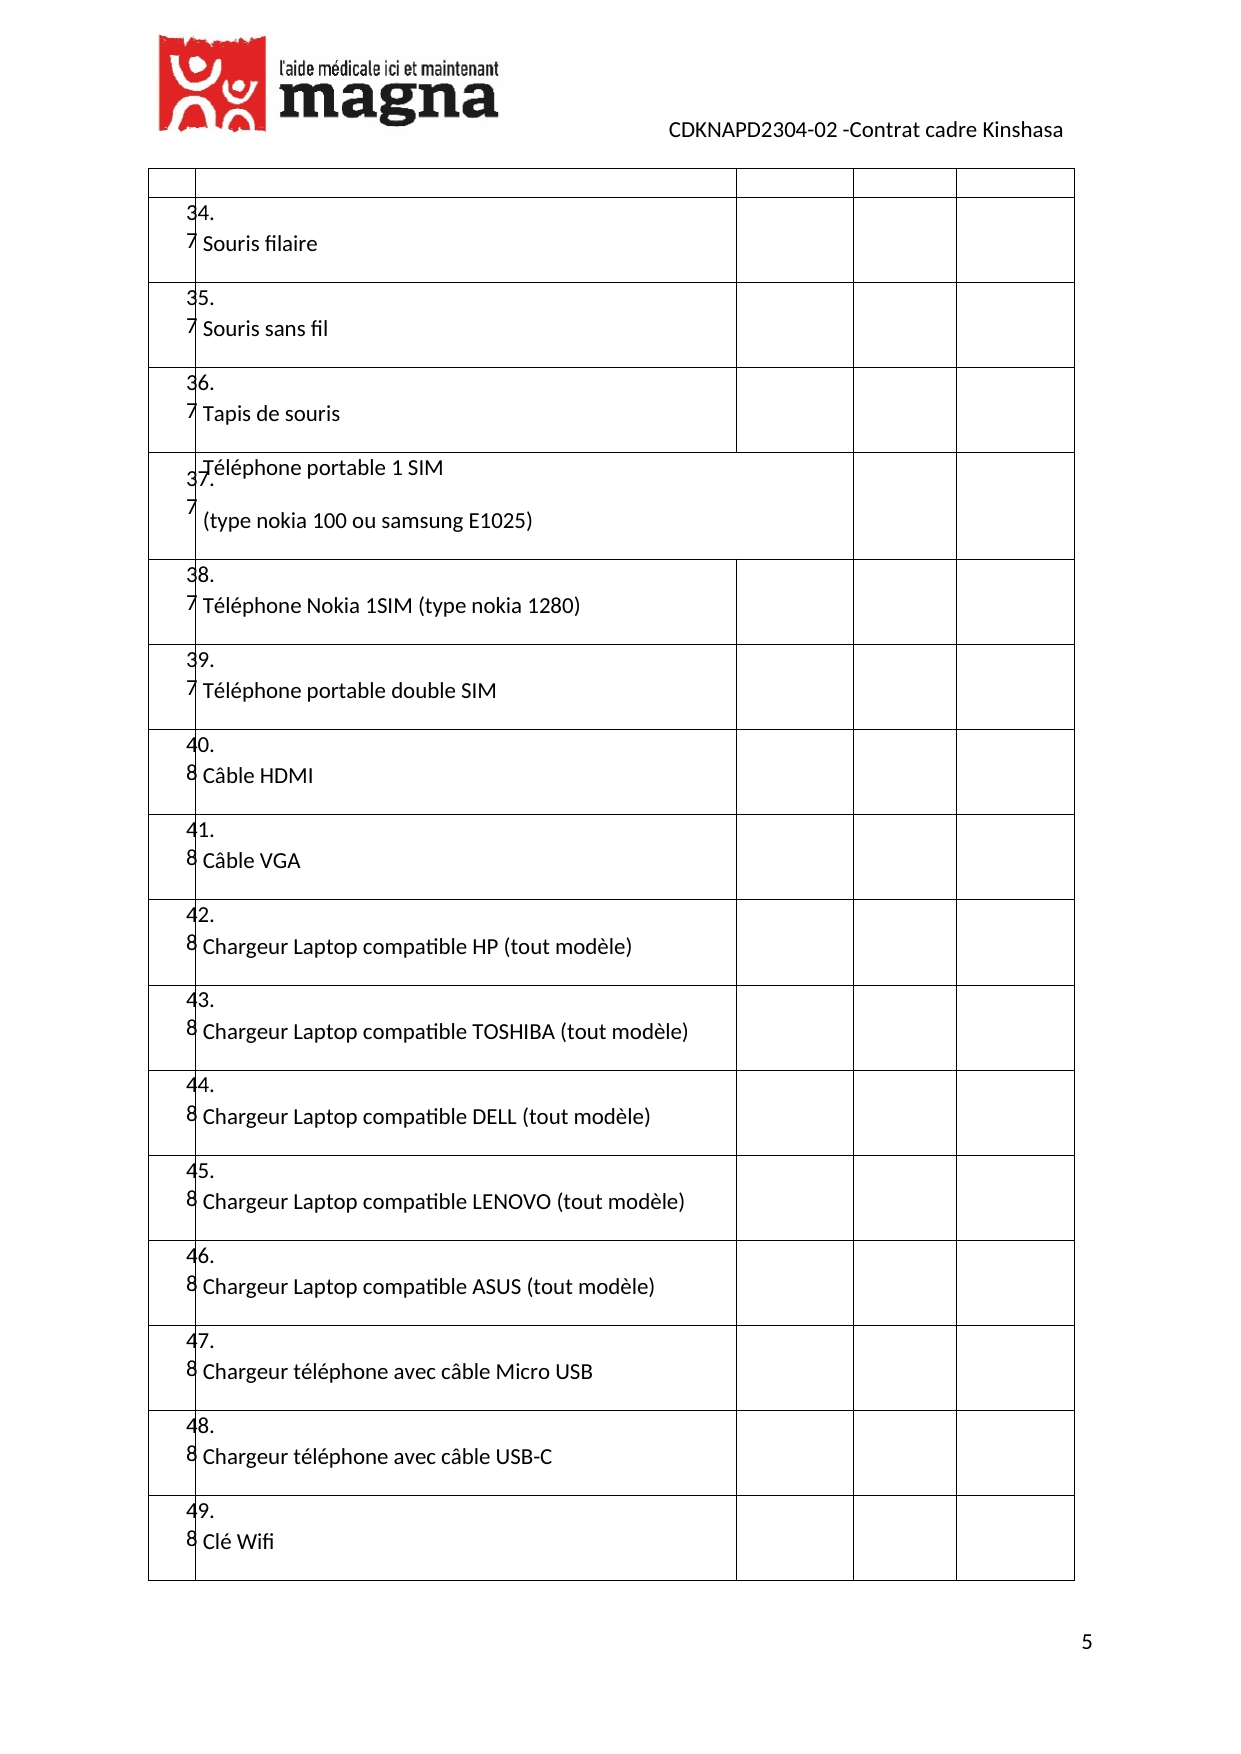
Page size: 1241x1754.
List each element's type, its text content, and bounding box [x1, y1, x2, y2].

table_cell 88 [149, 1411, 195, 1495]
table_cell Téléphone portable 1 SIM (type nokia 100 ou samsung E1025) [196, 453, 853, 559]
table_cell [737, 1326, 853, 1410]
table_cell [957, 1156, 1074, 1240]
table_cell Souris sans fil [196, 283, 736, 367]
table_cell Téléphone Nokia 1SIM (type nokia 1280) [196, 560, 736, 644]
table_cell [737, 1071, 853, 1155]
table_cell [854, 730, 956, 814]
table_cell [737, 986, 853, 1069]
table_cell [957, 900, 1074, 984]
table_cell [854, 198, 956, 282]
table_cell 87 [149, 1326, 195, 1410]
table_cell [957, 1241, 1074, 1325]
table_cell [854, 283, 956, 367]
table_cell [957, 645, 1074, 729]
table_cell 73 [149, 198, 195, 282]
table_cell [957, 1326, 1074, 1410]
table_cell [737, 1241, 853, 1325]
table_cell [737, 1411, 853, 1495]
table_cell Chargeur Laptop compatible DELL (tout modèle) [196, 1071, 736, 1155]
table_cell [737, 900, 853, 984]
table_cell [737, 1496, 853, 1580]
table_cell 86 [149, 1241, 195, 1325]
table_cell Clé Wifi [196, 1496, 736, 1580]
table_cell [737, 730, 853, 814]
table_cell [854, 1411, 956, 1495]
table_cell Chargeur Laptop compatible ASUS (tout modèle) [196, 1241, 736, 1325]
table_cell 81 [149, 815, 195, 899]
table_cell [854, 1496, 956, 1580]
table_cell [854, 453, 956, 559]
table_cell Câble HDMI [196, 730, 736, 814]
table_cell [854, 169, 956, 197]
table_cell 84 [149, 1071, 195, 1155]
table_cell [737, 198, 853, 282]
table_cell [957, 815, 1074, 899]
table_cell [737, 560, 853, 644]
table_cell [854, 1241, 956, 1325]
table_cell 80 [149, 730, 195, 814]
table_cell Chargeur téléphone avec câble USB-C [196, 1411, 736, 1495]
table_cell [957, 730, 1074, 814]
table_cell [957, 1496, 1074, 1580]
table_cell 75 [149, 283, 195, 367]
table_cell Chargeur Laptop compatible LENOVO (tout modèle) [196, 1156, 736, 1240]
table_cell Chargeur téléphone avec câble Micro USB [196, 1326, 736, 1410]
table_cell Souris filaire [196, 198, 736, 282]
table_cell [957, 986, 1074, 1069]
table_cell [957, 368, 1074, 452]
table_cell 72 [149, 169, 195, 197]
table_cell [737, 1156, 853, 1240]
table_cell 83 [149, 986, 195, 1069]
table_cell [957, 1411, 1074, 1495]
table_cell [854, 1156, 956, 1240]
table_cell 82 [149, 900, 195, 984]
table_cell [854, 1326, 956, 1410]
table_cell [854, 560, 956, 644]
table_cell Téléphone portable double SIM [196, 645, 736, 729]
table_cell [737, 645, 853, 729]
table_cell [957, 560, 1074, 644]
table_cell [854, 1071, 956, 1155]
table_cell [854, 900, 956, 984]
table_cell [854, 645, 956, 729]
table_cell [737, 815, 853, 899]
table_cell [957, 283, 1074, 367]
table_cell [957, 1071, 1074, 1155]
table_cell Tapis de souris [196, 368, 736, 452]
table_cell [737, 283, 853, 367]
table_cell Chargeur Laptop compatible TOSHIBA (tout modèle) [196, 986, 736, 1069]
table_cell [737, 368, 853, 452]
picture [147, 29, 504, 138]
table_cell [957, 453, 1074, 559]
table_cell [854, 815, 956, 899]
table_cell [957, 169, 1074, 197]
table_cell [854, 986, 956, 1069]
table_cell Chargeur Laptop compatible HP (tout modèle) [196, 900, 736, 984]
table_cell 76 [149, 368, 195, 452]
table_cell 88 [149, 1496, 195, 1580]
table_cell 85 [149, 1156, 195, 1240]
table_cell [196, 169, 736, 197]
table_cell 79 [149, 645, 195, 729]
table_cell 78 [149, 560, 195, 644]
table_cell [854, 368, 956, 452]
table_cell Câble VGA [196, 815, 736, 899]
table_cell 77 [149, 453, 195, 559]
table_cell [737, 169, 853, 197]
table_cell [957, 198, 1074, 282]
